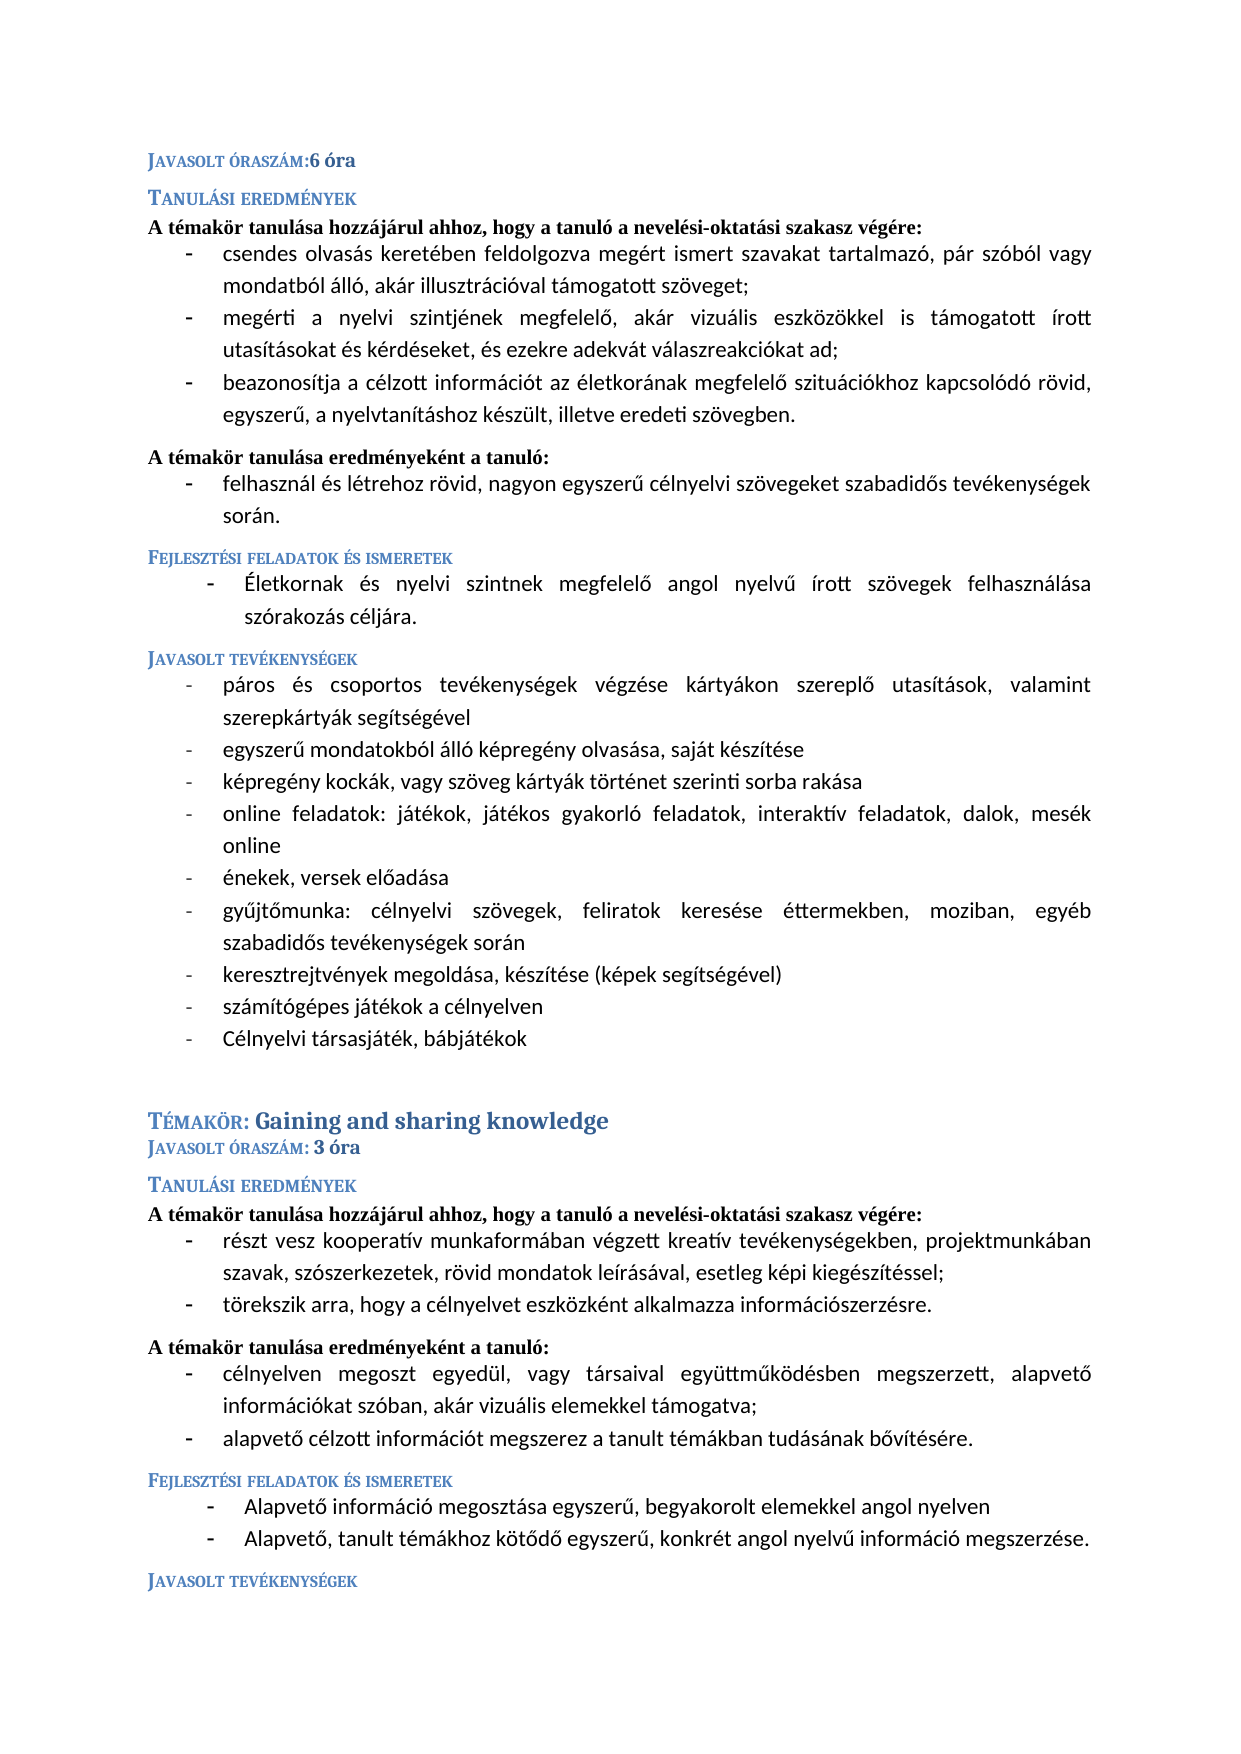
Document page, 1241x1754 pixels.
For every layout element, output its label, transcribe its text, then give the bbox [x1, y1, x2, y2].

list célnyelven megoszt egyedül, vagy társaival együttműködésben megszerzett, alapvető információkat szóban, akár vizuális elemekkel támogatva; [185, 1359, 1093, 1419]
text Javasolt óraszám:6 óra [148, 148, 1093, 172]
list keresztrejtvények megoldása, készítése (képek segítségével) [185, 960, 1093, 988]
list páros és csoportos tevékenységek végzése kártyákon szereplő utasítások, valamint szerepkártyák segítségével [185, 670, 1093, 731]
list Alapvető információ megosztása egyszerű, begyakorolt elemekkel angol nyelven [207, 1492, 1093, 1520]
text A témakör tanulása eredményeként a tanuló: [148, 445, 1093, 469]
list részt vesz kooperatív munkaformában végzett kreatív tevékenységekben, projektmunkában szavak, szószerkezetek, rövid mondatok leírásával, esetleg képi kiegészítéssel; [185, 1226, 1093, 1286]
text Javasolt óraszám: 3 óra [148, 1135, 1093, 1159]
text Javasolt tevékenységek [148, 646, 1093, 670]
list csendes olvasás keretében feldolgozva megért ismert szavakat tartalmazó, pár szóból vagy mondatból álló, akár illusztrációval támogatott szöveget; [185, 239, 1093, 299]
subtitle Tanulási eredmények [148, 1172, 1093, 1198]
text Fejlesztési feladatok és ismeretek [148, 1468, 1093, 1492]
list Célnyelvi társasjáték, bábjátékok [185, 1024, 1093, 1052]
list Alapvető, tanult témákhoz kötődő egyszerű, konkrét angol nyelvű információ megszerzése. [207, 1524, 1093, 1552]
text A témakör tanulása hozzájárul ahhoz, hogy a tanuló a nevelési-oktatási szakasz végére: [148, 1202, 1093, 1226]
text Fejlesztési feladatok és ismeretek [148, 546, 1093, 569]
list képregény kockák, vagy szöveg kártyák történet szerinti sorba rakása [185, 767, 1093, 795]
list felhasznál és létrehoz rövid, nagyon egyszerű célnyelvi szövegeket szabadidős tevékenységek során. [185, 469, 1093, 529]
text A témakör tanulása eredményeként a tanuló: [148, 1335, 1093, 1359]
text Javasolt tevékenységek [148, 1569, 1093, 1593]
list számítógépes játékok a célnyelven [185, 992, 1093, 1020]
list beazonosítja a célzott információt az életkorának megfelelő szituációkhoz kapcsolódó rövid, egyszerű, a nyelvtanításhoz készült, illetve eredeti szövegben. [185, 368, 1093, 428]
list alapvető célzott információt megszerez a tanult témákban tudásának bővítésére. [185, 1424, 1093, 1452]
list online feladatok: játékok, játékos gyakorló feladatok, interaktív feladatok, dalok, mesék online [185, 799, 1093, 859]
list Életkornak és nyelvi szintnek megfelelő angol nyelvű írott szövegek felhasználása szórakozás céljára. [207, 569, 1093, 630]
list egyszerű mondatokból álló képregény olvasása, saját készítése [185, 735, 1093, 763]
text A témakör tanulása hozzájárul ahhoz, hogy a tanuló a nevelési-oktatási szakasz végére: [148, 215, 1093, 239]
text Témakör: Gaining and sharing knowledge [148, 1107, 1093, 1135]
list énekek, versek előadása [185, 863, 1093, 892]
list gyűjtőmunka: célnyelvi szövegek, feliratok keresése éttermekben, moziban, egyéb szabadidős tevékenységek során [185, 896, 1093, 956]
subtitle Tanulási eredmények [148, 185, 1093, 211]
list megérti a nyelvi szintjének megfelelő, akár vizuális eszközökkel is támogatott írott utasításokat és kérdéseket, és ezekre adekvát válaszreakciókat ad; [185, 303, 1093, 364]
list törekszik arra, hogy a célnyelvet eszközként alkalmazza információszerzésre. [185, 1291, 1093, 1318]
